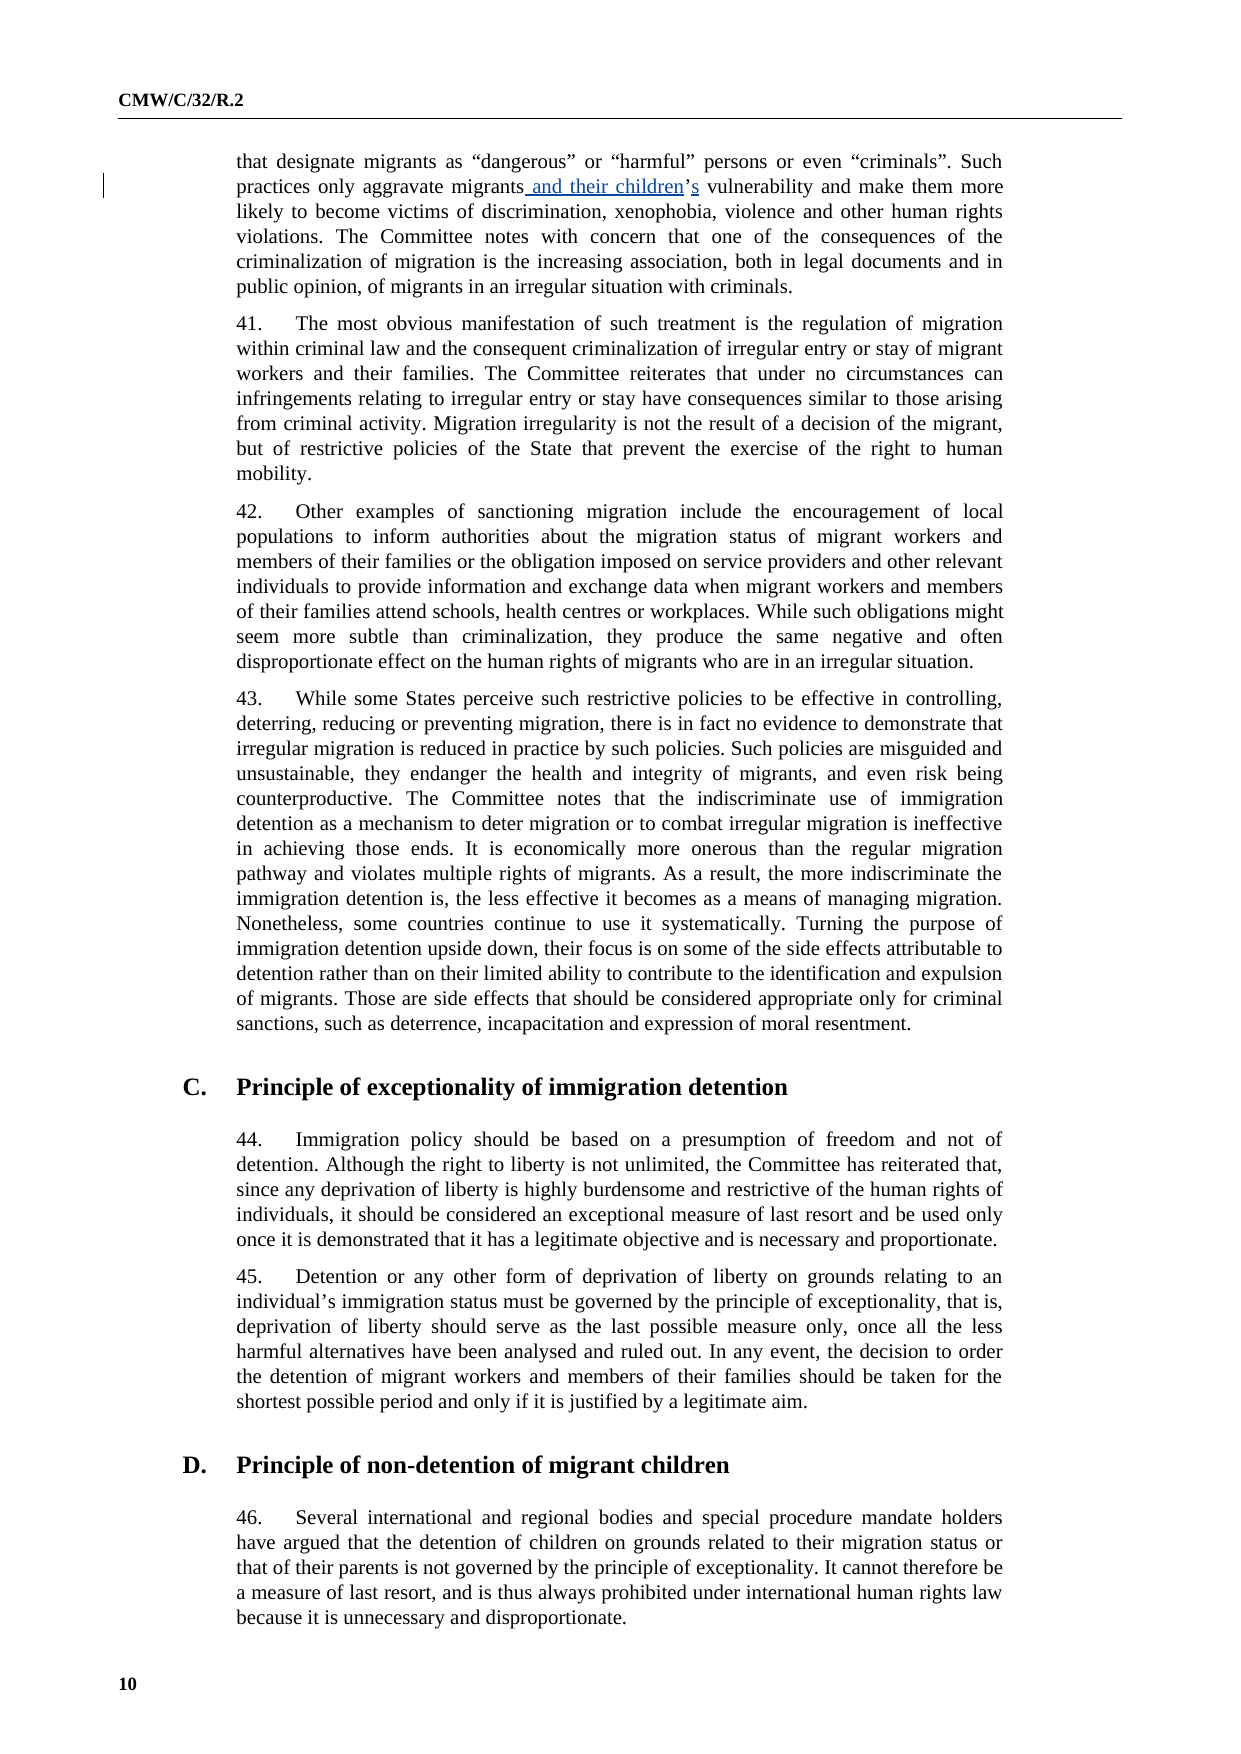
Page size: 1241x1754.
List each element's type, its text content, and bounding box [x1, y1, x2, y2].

text 41. The most obvious manifestation of such treatment is the regulation of migration within criminal law and the consequent criminalization of irregular entry or stay of migrant workers and their families. The Committee reiterates that under no circumstances can infringements relating to irregular entry or stay have consequences similar to those arising from criminal activity. Migration irregularity is not the result of a decision of the migrant, but of restrictive policies of the State that prevent the exercise of the right to human mobility. [236, 310, 1004, 485]
text 42. Other examples of sanctioning migration include the encouragement of local populations to inform authorities about the migration status of migrant workers and members of their families or the obligation imposed on service providers and other relevant individuals to provide information and exchange data when migrant workers and members of their families attend schools, health centres or workplaces. While such obligations might seem more subtle than criminalization, they produce the same negative and often disproportionate effect on the human rights of migrants who are in an irregular situation. [236, 498, 1004, 673]
text C. Principle of exceptionality of immigration detention [118, 1073, 1004, 1101]
text 45. Detention or any other form of deprivation of liberty on grounds relating to an individual’s immigration status must be governed by the principle of exceptionality, that is, deprivation of liberty should serve as the last possible measure only, once all the less harmful alternatives have been analysed and ruled out. In any event, the decision to order the detention of migrant workers and members of their families should be taken for the shortest possible period and only if it is justified by a legitimate aim. [236, 1263, 1004, 1413]
text 43. While some States perceive such restrictive policies to be effective in controlling, deterring, reducing or preventing migration, there is in fact no evidence to demonstrate that irregular migration is reduced in practice by such policies. Such policies are misguided and unsustainable, they endanger the health and integrity of migrants, and even risk being counterproductive. The Committee notes that the indiscriminate use of immigration detention as a mechanism to deter migration or to combat irregular migration is ineffective in achieving those ends. It is economically more onerous than the regular migration pathway and violates multiple rights of migrants. As a result, the more indiscriminate the immigration detention is, the less effective it becomes as a means of managing migration. Nonetheless, some countries continue to use it systematically. Turning the purpose of immigration detention upside down, their focus is on some of the side effects attributable to detention rather than on their limited ability to contribute to the identification and expulsion of migrants. Those are side effects that should be considered appropriate only for criminal sanctions, such as deterrence, incapacitation and expression of moral resentment. [236, 685, 1004, 1035]
text D. Principle of non-detention of migrant children [118, 1451, 1004, 1479]
text 46. Several international and regional bodies and special procedure mandate holders have argued that the detention of children on grounds related to their migration status or that of their parents is not governed by the principle of exceptionality. It cannot therefore be a measure of last resort, and is thus always prohibited under international human rights law because it is unnecessary and disproportionate. [236, 1504, 1004, 1629]
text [236, 148, 1004, 298]
text 44. Immigration policy should be based on a presumption of freedom and not of detention. Although the right to liberty is not unlimited, the Committee has reiterated that, since any deprivation of liberty is highly burdensome and restrictive of the human rights of individuals, it should be considered an exceptional measure of last resort and be used only once it is demonstrated that it has a legitimate objective and is necessary and proportionate. [236, 1126, 1004, 1251]
